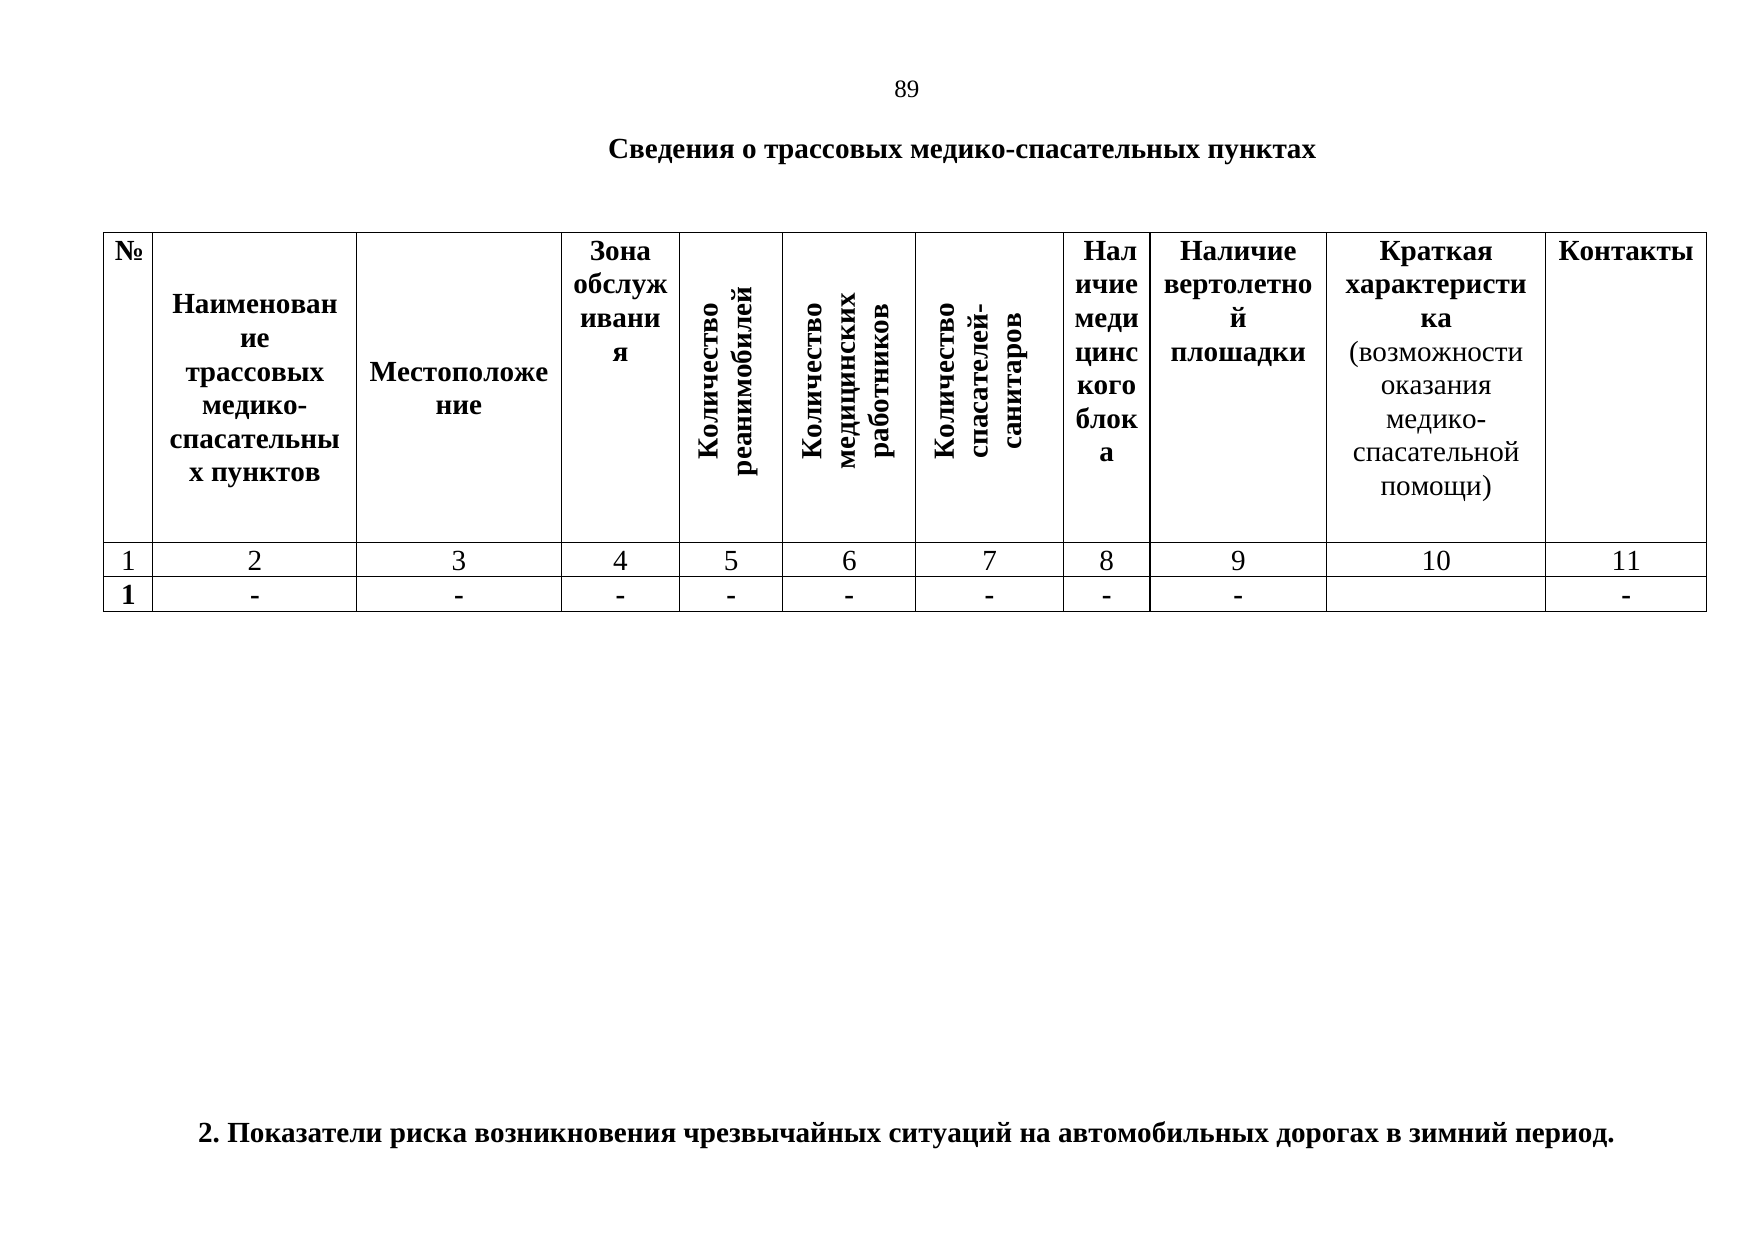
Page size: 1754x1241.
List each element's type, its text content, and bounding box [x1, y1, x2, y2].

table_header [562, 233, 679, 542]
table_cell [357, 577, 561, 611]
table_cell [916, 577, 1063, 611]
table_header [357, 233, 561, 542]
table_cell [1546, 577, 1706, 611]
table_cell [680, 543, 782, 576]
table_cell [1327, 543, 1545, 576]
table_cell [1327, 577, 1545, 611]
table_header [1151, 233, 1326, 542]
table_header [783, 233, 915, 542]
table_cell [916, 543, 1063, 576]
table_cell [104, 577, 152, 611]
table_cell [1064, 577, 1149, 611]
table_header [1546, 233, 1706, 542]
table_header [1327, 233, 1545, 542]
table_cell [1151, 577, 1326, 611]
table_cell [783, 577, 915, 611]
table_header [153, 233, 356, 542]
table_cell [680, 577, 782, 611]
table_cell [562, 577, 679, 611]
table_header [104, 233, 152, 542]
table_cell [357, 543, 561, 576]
text 2. Показатели риска возникновения чрезвычайных ситуаций на автомобильных дорогах в зимний период. [118, 1115, 1695, 1148]
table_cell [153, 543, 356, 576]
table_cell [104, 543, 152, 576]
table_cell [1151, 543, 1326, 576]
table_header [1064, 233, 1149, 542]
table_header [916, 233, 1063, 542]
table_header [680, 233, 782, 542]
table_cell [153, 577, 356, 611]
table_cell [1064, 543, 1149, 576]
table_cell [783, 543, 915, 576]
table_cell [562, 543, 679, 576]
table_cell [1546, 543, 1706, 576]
text Сведения о трассовых медико-спасательных пунктах [229, 131, 1695, 165]
